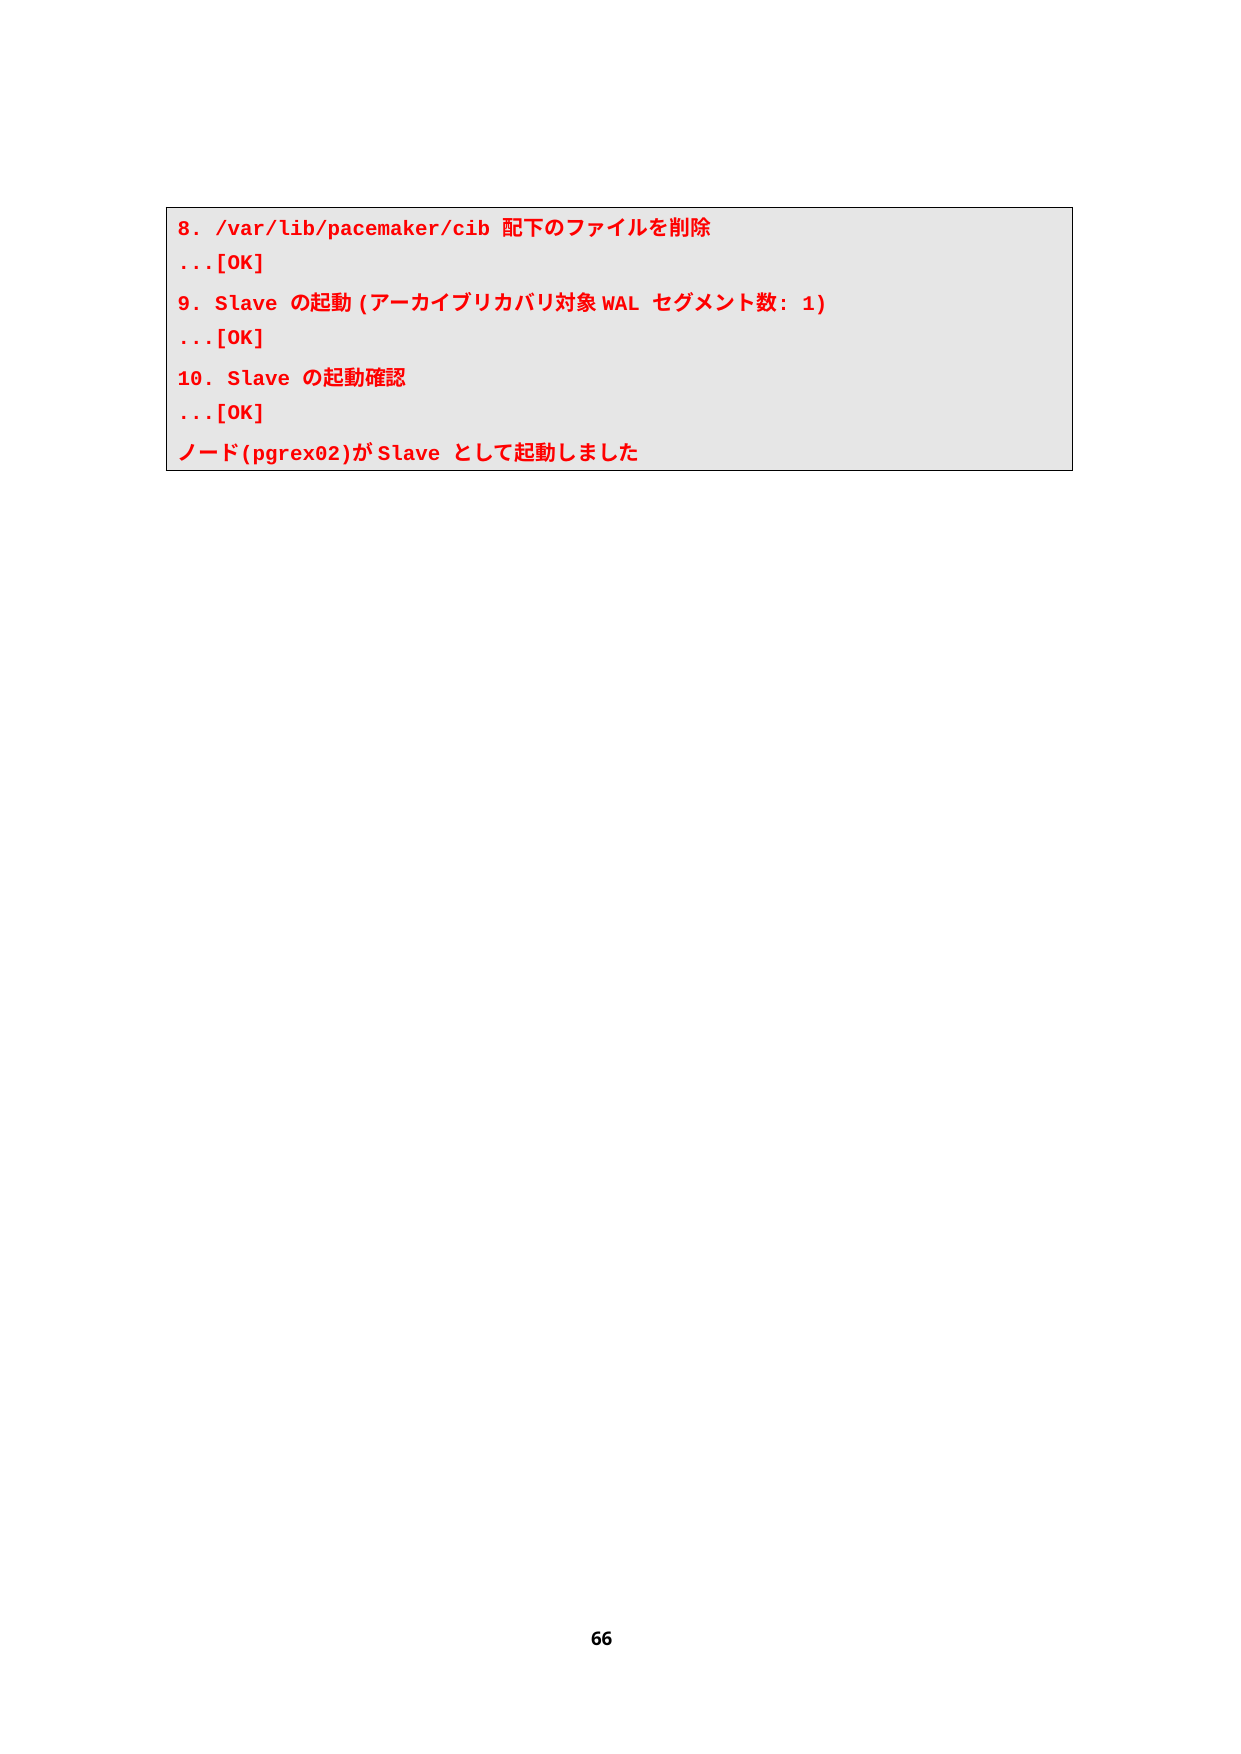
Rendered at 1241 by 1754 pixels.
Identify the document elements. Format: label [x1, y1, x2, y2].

table_header [167, 208, 1072, 470]
